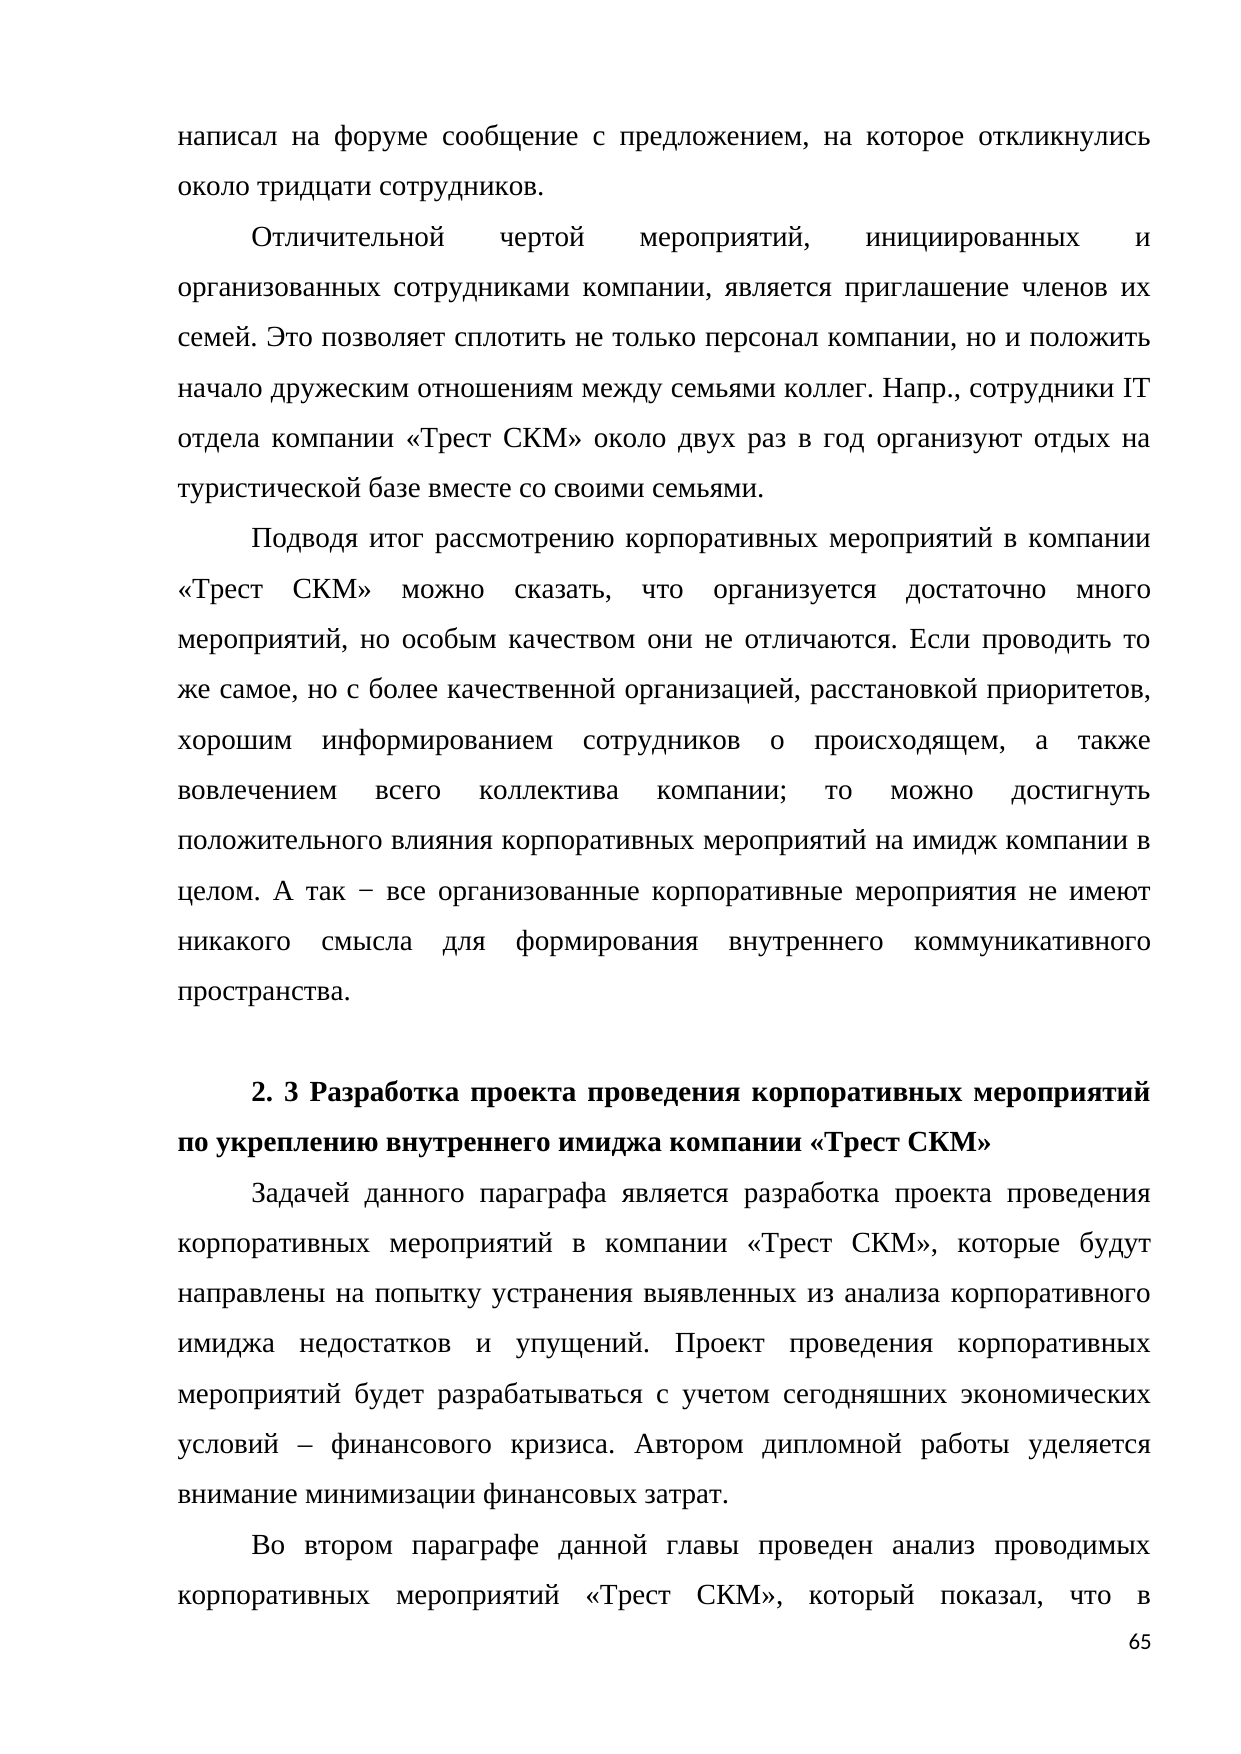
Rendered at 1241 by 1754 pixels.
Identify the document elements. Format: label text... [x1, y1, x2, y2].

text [177, 1527, 1152, 1611]
text Задачей данного параграфа является разработка проекта проведения корпоративных мероприятий в компании «Трест СКМ», которые будут направлены на попытку устранения выявленных из анализа корпоративного имиджа недостатков и упущений. Проект проведения корпоративных мероприятий будет разрабатываться с учетом сегодняшних экономических условий – финансового кризиса. Автором дипломной работы уделяется внимание минимизации финансовых затрат. [177, 1175, 1152, 1510]
text Подводя итог рассмотрению корпоративных мероприятий в компании «Трест СКМ» можно сказать, что организуется достаточно много мероприятий, но особым качеством они не отличаются. Если проводить то же самое, но с более качественной организацией, расстановкой приоритетов, хорошим информированием сотрудников о происходящем, а также вовлечением всего коллектива компании; то можно достигнуть положительного влияния корпоративных мероприятий на имидж компании в целом. А так − все организованные корпоративные мероприятия не имеют никакого смысла для формирования внутреннего коммуникативного пространства. [177, 521, 1152, 1007]
text 2. 3 Разработка проекта проведения корпоративных мероприятий по укреплению внутреннего имиджа компании «Трест СКМ» [177, 1074, 1152, 1158]
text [177, 118, 1152, 202]
text Отличительной чертой мероприятий, инициированных и организованных сотрудниками компании, является приглашение членов их семей. Это позволяет сплотить не только персонал компании, но и положить начало дружеским отношениям между семьями коллег. Напр., сотрудники IT отдела компании «Трест СКМ» около двух раз в год организуют отдых на туристической базе вместе со своими семьями. [177, 219, 1152, 504]
